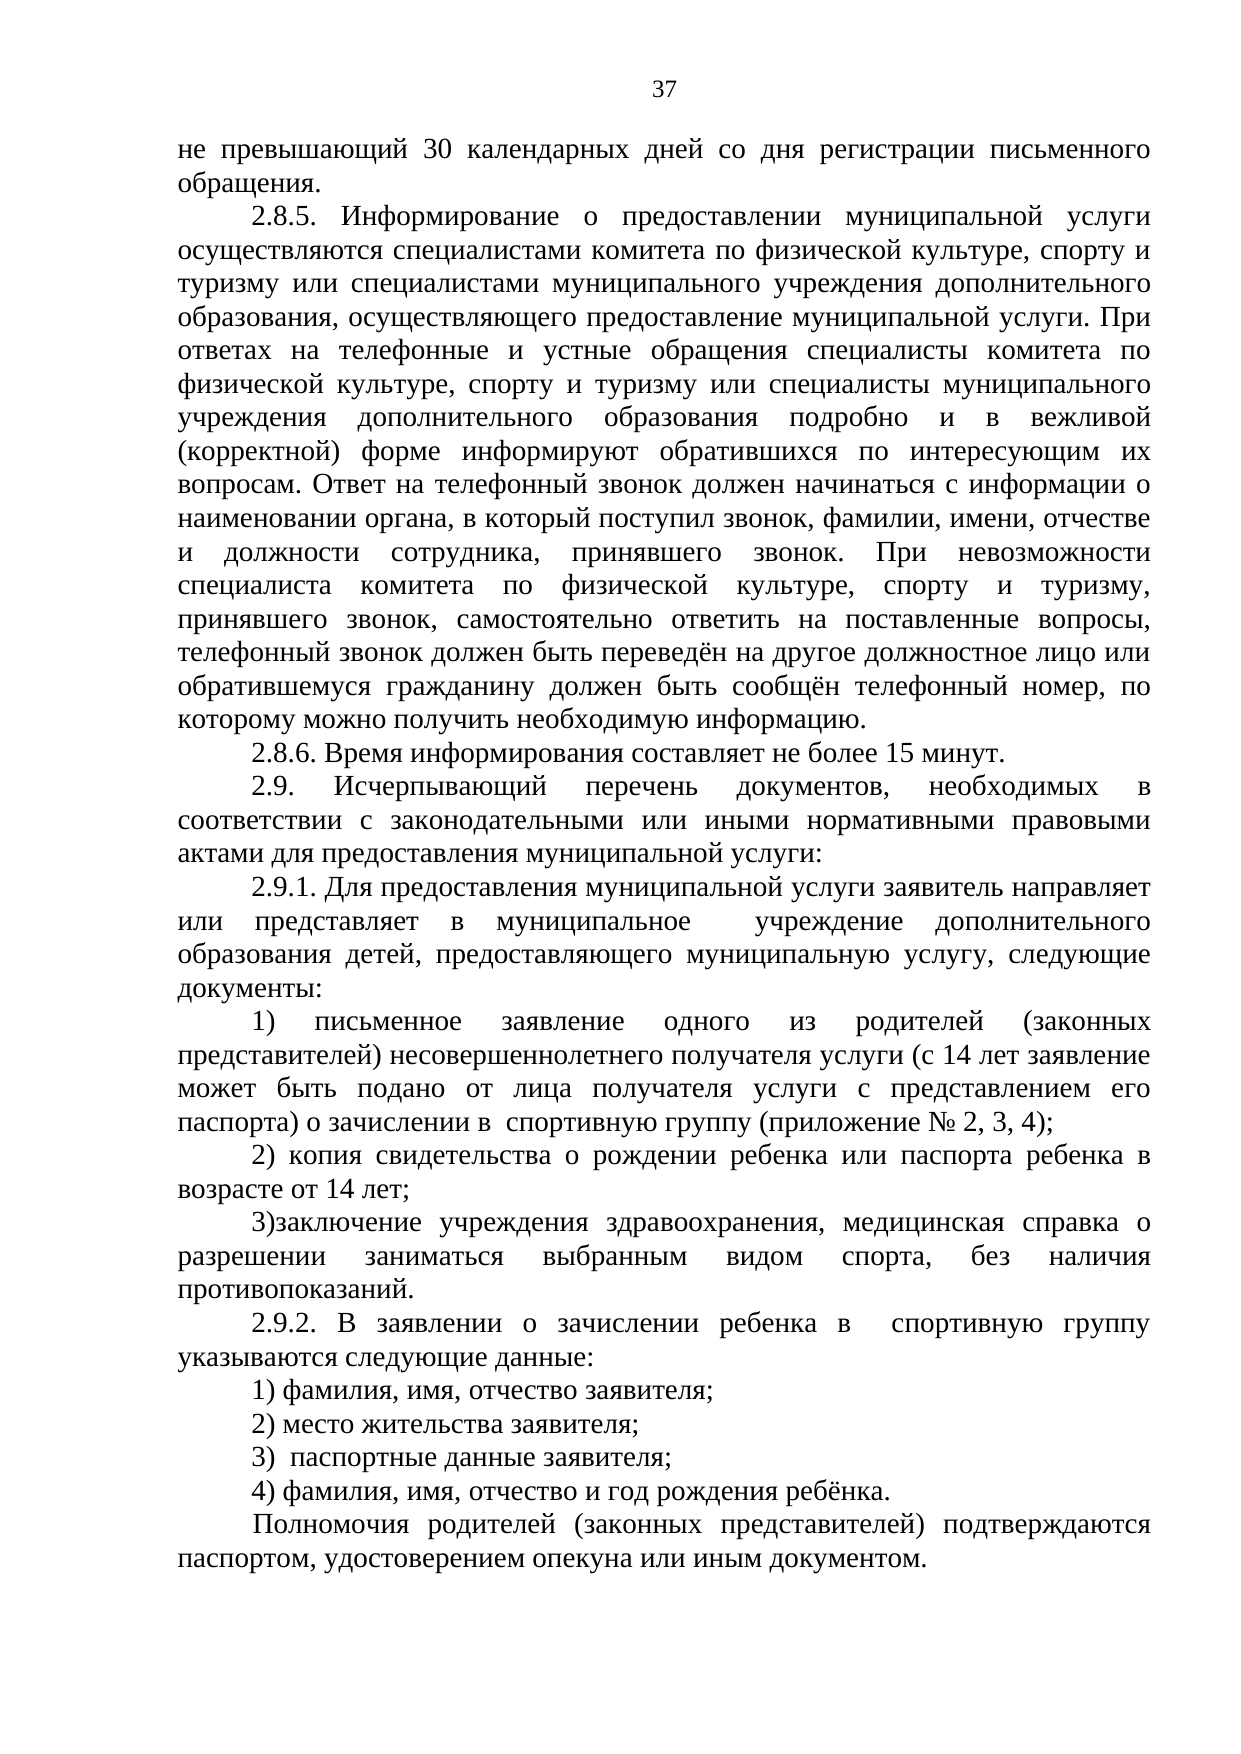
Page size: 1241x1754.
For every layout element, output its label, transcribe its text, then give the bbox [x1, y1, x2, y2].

text 2.9. Исчерпывающий перечень документов, необходимых в соответствии с законодательными или иными нормативными правовыми актами для предоставления муниципальной услуги: [177, 768, 1152, 869]
text 2.8.5. Информирование о предоставлении муниципальной услуги осуществляются специалистами комитета по физической культуре, спорту и туризму или специалистами муниципального учреждения дополнительного образования, осуществляющего предоставление муниципальной услуги. При ответах на телефонные и устные обращения специалисты комитета по физической культуре, спорту и туризму или специалисты муниципального учреждения дополнительного образования подробно и в вежливой (корректной) форме информируют обратившихся по интересующим их вопросам. Ответ на телефонный звонок должен начинаться с информации о наименовании органа, в который поступил звонок, фамилии, имени, отчестве и должности сотрудника, принявшего звонок. При невозможности специалиста комитета по физической культуре, спорту и туризму, принявшего звонок, самостоятельно ответить на поставленные вопросы, телефонный звонок должен быть переведён на другое должностное лицо или обратившемуся гражданину должен быть сообщён телефонный номер, по которому можно получить необходимую информацию. [177, 198, 1152, 735]
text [177, 131, 1152, 198]
text 4) фамилия, имя, отчество и год рождения ребёнка. [177, 1473, 1152, 1506]
text 2) копия свидетельства о рождении ребенка или паспорта ребенка в возрасте от 14 лет; [177, 1137, 1152, 1204]
text 2) место жительства заявителя; [177, 1406, 1152, 1439]
text 1) фамилия, имя, отчество заявителя; [177, 1372, 1152, 1406]
text Полномочия родителей (законных представителей) подтверждаются паспортом, удостоверением опекуна или иным документом. [177, 1506, 1152, 1573]
text 3)заключение учреждения здравоохранения, медицинская справка о разрешении заниматься выбранным видом спорта, без наличия противопоказаний. [177, 1204, 1152, 1305]
text 3) паспортные данные заявителя; [177, 1439, 1152, 1473]
text 2.9.1. Для предоставления муниципальной услуги заявитель направляет или представляет в муниципальное учреждение дополнительного образования детей, предоставляющего муниципальную услугу, следующие документы: [177, 869, 1152, 1003]
text 2.9.2. В заявлении о зачислении ребенка в спортивную группу указываются следующие данные: [177, 1305, 1152, 1372]
text 2.8.6. Время информирования составляет не более 15 минут. [177, 735, 1152, 768]
text 1) письменное заявление одного из родителей (законных представителей) несовершеннолетнего получателя услуги (с 14 лет заявление может быть подано от лица получателя услуги с представлением его паспорта) о зачислении в спортивную группу (приложение № 2, 3, 4); [177, 1003, 1152, 1137]
